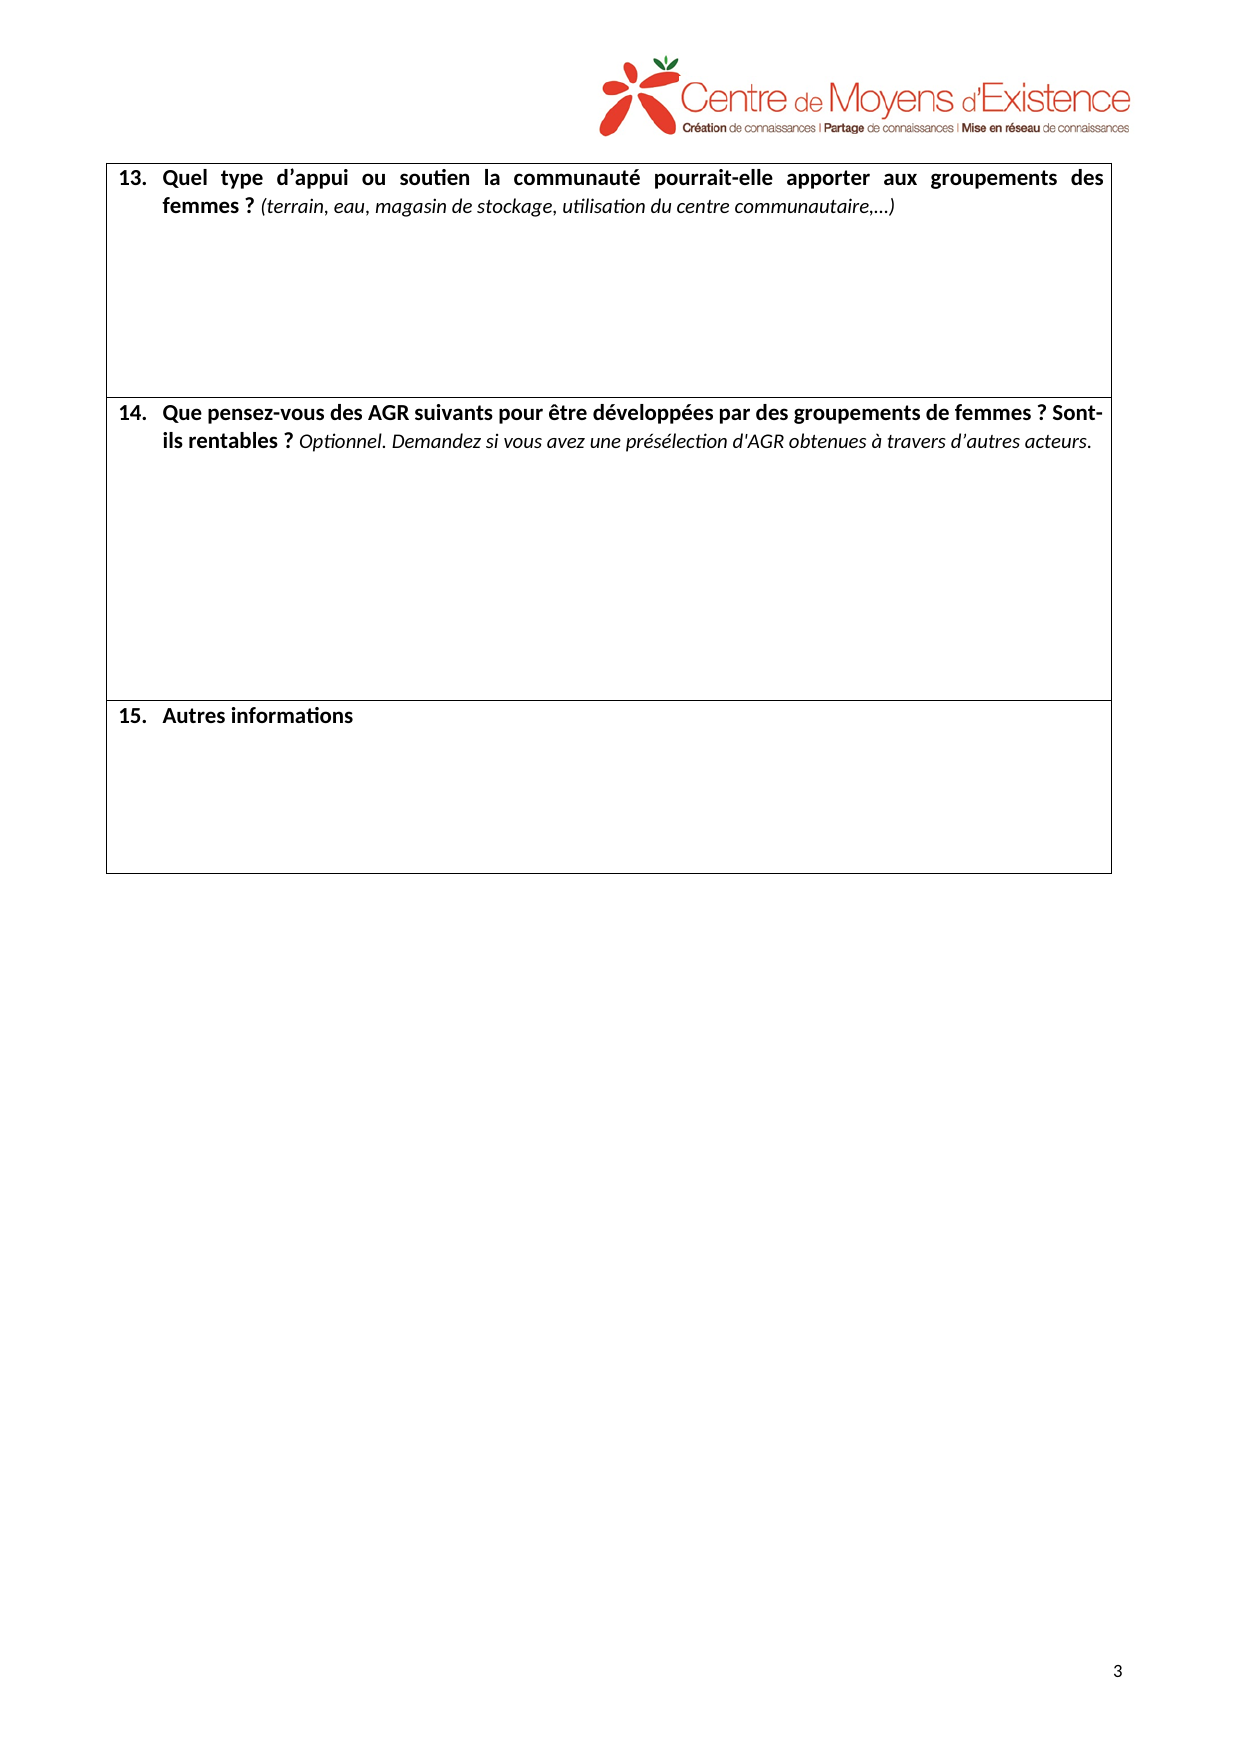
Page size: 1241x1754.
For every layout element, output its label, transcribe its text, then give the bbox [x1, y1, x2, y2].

picture [593, 45, 1141, 146]
table_cell Quel type d’appui ou soutien la communauté pourrait-elle apporter aux groupements des femmes ? (terrain, eau, magasin de stockage, utilisation du centre communautaire,…) [107, 164, 1111, 397]
table_cell Autres informations [107, 701, 1111, 873]
table_cell Que pensez-vous des AGR suivants pour être développées par des groupements de femmes ? Sont-ils rentables ? Optionnel. Demandez si vous avez une présélection d'AGR obtenues à travers d’autres acteurs. [107, 398, 1111, 700]
